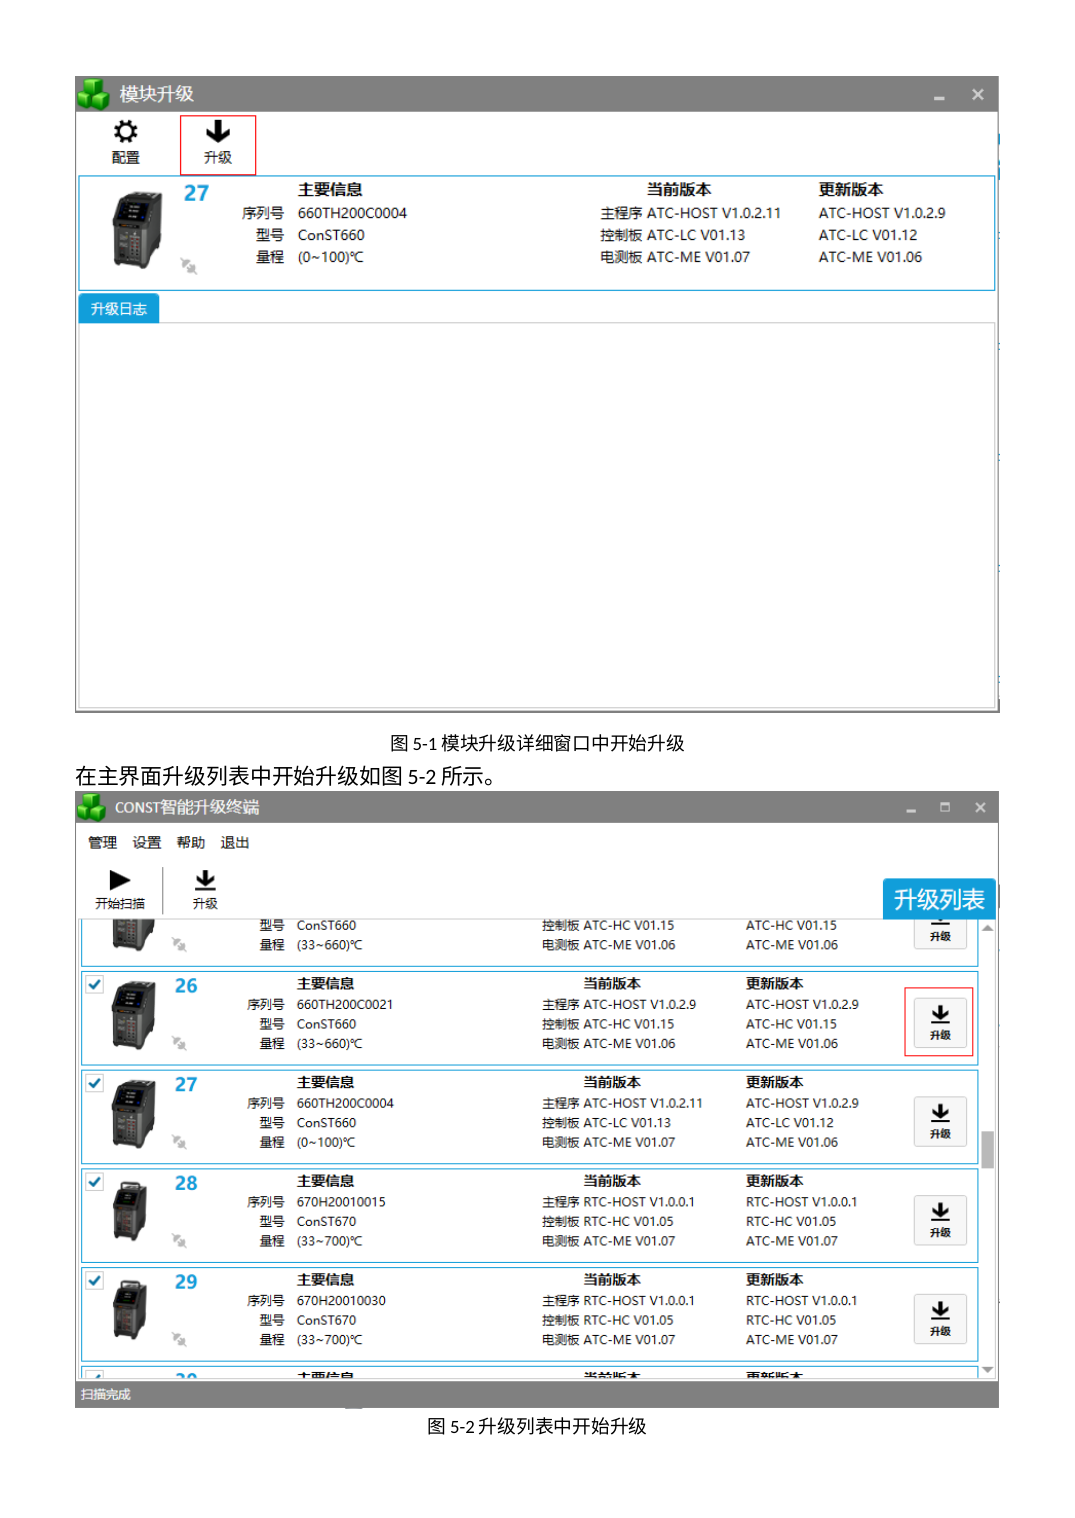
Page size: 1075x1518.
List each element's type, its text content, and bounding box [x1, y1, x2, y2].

text 图5-1模块升级详细窗口中开始升级 [75, 726, 1000, 759]
text 图5-2升级列表中开始升级 [75, 1409, 1000, 1441]
text 在主界面升级列表中开始升级如图5-2所示。 [75, 759, 1000, 791]
picture [75, 791, 1000, 1409]
picture [75, 76, 1000, 713]
